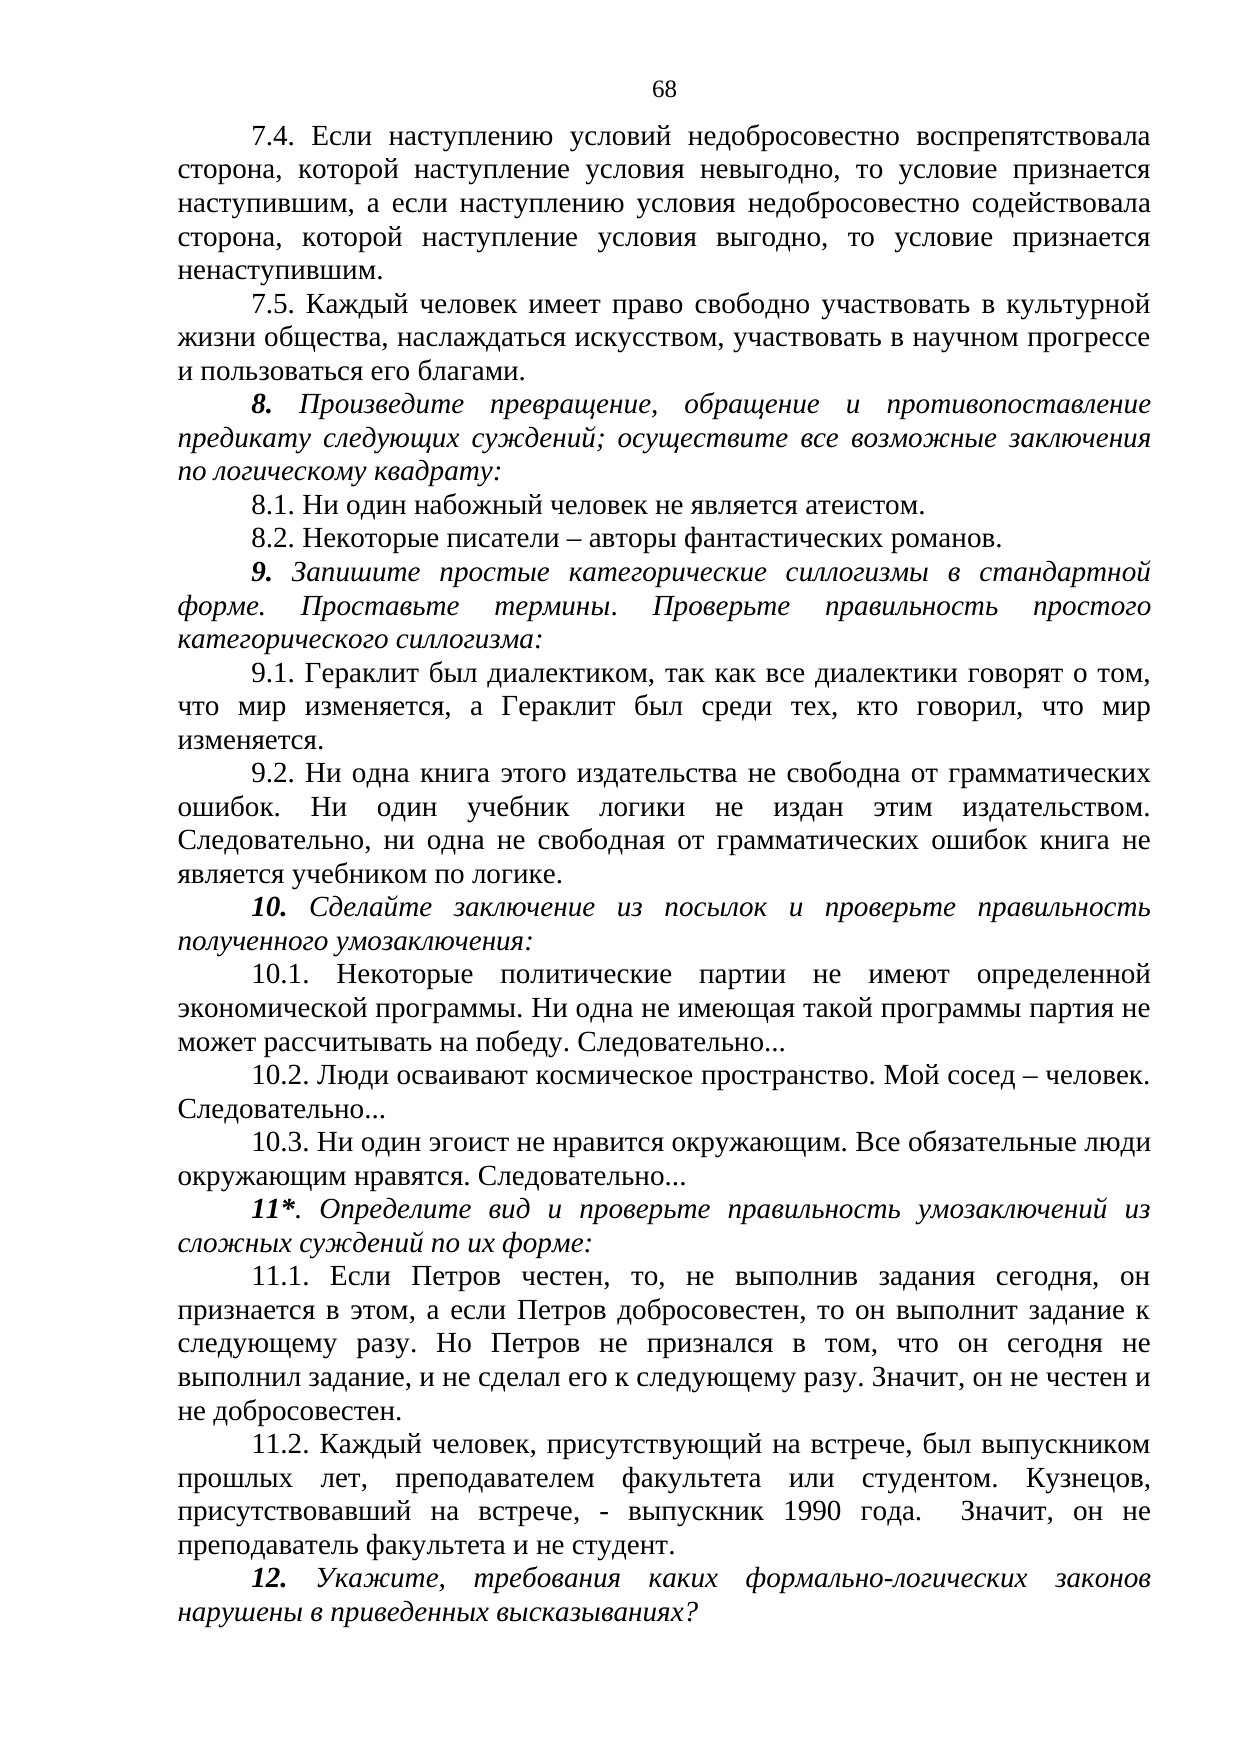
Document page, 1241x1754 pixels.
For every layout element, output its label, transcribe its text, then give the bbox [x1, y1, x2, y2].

text 8.1. Ни один набожный человек не является атеистом. [177, 487, 1152, 521]
text 11*. Определите вид и проверьте правильность умозаключений из сложных суждений по их форме: [177, 1191, 1152, 1258]
text 7.4. Если наступлению условий недобросовестно воспрепятствовала сторона, которой наступление условия невыгодно, то условие признается наступившим, а если наступлению условия недобросовестно содействовала сторона, которой наступление условия выгодно, то условие признается ненаступившим. [177, 118, 1152, 286]
text 11.1. Если Петров честен, то, не выполнив задания сегодня, он признается в этом, а если Петров добросовестен, то он выполнит задание к следующему разу. Но Петров не признался в том, что он сегодня не выполнил задание, и не сделал его к следующему разу. Значит, он не честен и не добросовестен. [177, 1258, 1152, 1426]
text 10.2. Люди осваивают космическое пространство. Мой сосед – человек. Следовательно... [177, 1057, 1152, 1124]
text 7.5. Каждый человек имеет право свободно участвовать в культурной жизни общества, наслаждаться искусством, участвовать в научном прогрессе и пользоваться его благами. [177, 286, 1152, 386]
text 9. Запишите простые категорические силлогизмы в стандартной форме. Проставьте термины. Проверьте правильность простого категорического силлогизма: [177, 554, 1152, 655]
text 11.2. Каждый человек, присутствующий на встрече, был выпускником прошлых лет, преподавателем факультета или студентом. Кузнецов, присутствовавший на встрече, - выпускник 1990 года. Значит, он не преподаватель факультета и не студент. [177, 1426, 1152, 1560]
text 12. Укажите, требования каких формально-логических законов нарушены в приведенных высказываниях? [177, 1560, 1152, 1627]
text 8.2. Некоторые писатели – авторы фантастических романов. [177, 521, 1152, 554]
text 10.3. Ни один эгоист не нравится окружающим. Все обязательные люди окружающим нравятся. Следовательно... [177, 1124, 1152, 1191]
text 10. Сделайте заключение из посылок и проверьте правильность полученного умозаключения: [177, 889, 1152, 957]
text 10.1. Некоторые политические партии не имеют определенной экономической программы. Ни одна не имеющая такой программы партия не может рассчитывать на победу. Следовательно... [177, 957, 1152, 1057]
text 9.2. Ни одна книга этого издательства не свободна от грамматических ошибок. Ни один учебник логики не издан этим издательством. Следовательно, ни одна не свободная от грамматических ошибок книга не является учебником по логике. [177, 755, 1152, 889]
text 8. Произведите превращение, обращение и противопоставление предикату следующих суждений; осуществите все возможные заключения по логическому квадрату: [177, 386, 1152, 487]
text 9.1. Гераклит был диалектиком, так как все диалектики говорят о том, что мир изменяется, а Гераклит был среди тех, кто говорил, что мир изменяется. [177, 655, 1152, 755]
